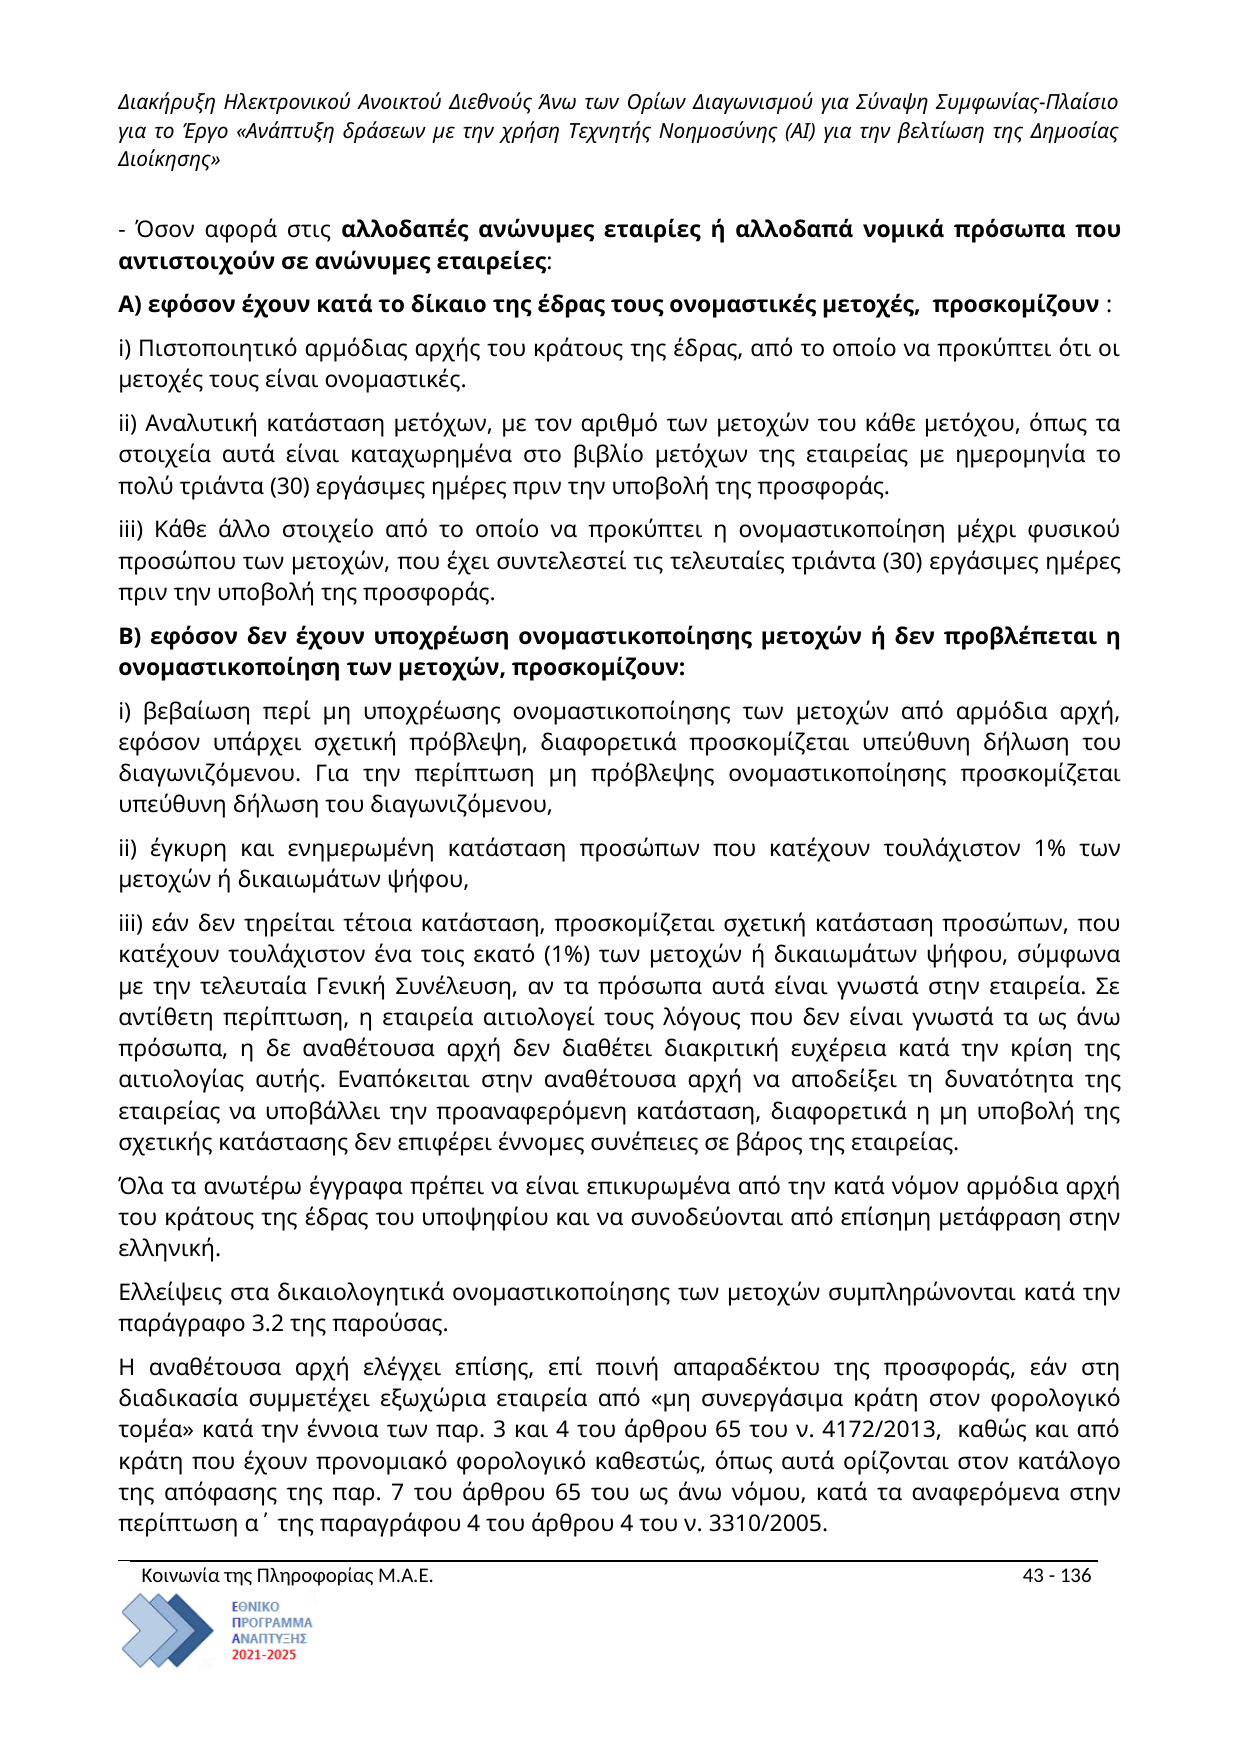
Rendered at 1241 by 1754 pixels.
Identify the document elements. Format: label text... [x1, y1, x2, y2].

text iii) εάν δεν τηρείται τέτοια κατάσταση, προσκομίζεται σχετική κατάσταση προσώπων, που κατέχουν τουλάχιστον ένα τοις εκατό (1%) των μετοχών ή δικαιωμάτων ψήφου, σύμφωνα με την τελευταία Γενική Συνέλευση, αν τα πρόσωπα αυτά είναι γνωστά στην εταιρεία. Σε αντίθετη περίπτωση, η εταιρεία αιτιολογεί τους λόγους που δεν είναι γνωστά τα ως άνω πρόσωπα, η δε αναθέτουσα αρχή δεν διαθέτει διακριτική ευχέρεια κατά την κρίση της αιτιολογίας αυτής. Εναπόκειται στην αναθέτουσα αρχή να αποδείξει τη δυνατότητα της εταιρείας να υποβάλλει την προαναφερόμενη κατάσταση, διαφορετικά η μη υποβολή της σχετικής κατάστασης δεν επιφέρει έννομες συνέπειες σε βάρος της εταιρείας. [118, 907, 1122, 1157]
text Α) εφόσον έχουν κατά το δίκαιο της έδρας τους ονομαστικές μετοχές, προσκομίζουν : [118, 288, 1122, 319]
text ii) έγκυρη και ενημερωμένη κατάσταση προσώπων που κατέχουν τουλάχιστον 1% των μετοχών ή δικαιωμάτων ψήφου, [118, 832, 1122, 894]
text Ελλείψεις στα δικαιολογητικά ονομαστικοποίησης των μετοχών συμπληρώνονται κατά την παράγραφο 3.2 της παρούσας. [118, 1276, 1122, 1338]
text iii) Κάθε άλλο στοιχείο από το οποίο να προκύπτει η ονομαστικοποίηση μέχρι φυσικού προσώπου των μετοχών, που έχει συντελεστεί τις τελευταίες τριάντα (30) εργάσιμες ημέρες πριν την υποβολή της προσφοράς. [118, 513, 1122, 607]
text ii) Αναλυτική κατάσταση μετόχων, με τον αριθμό των μετοχών του κάθε μετόχου, όπως τα στοιχεία αυτά είναι καταχωρημένα στο βιβλίο μετόχων της εταιρείας με ημερομηνία το πολύ τριάντα (30) εργάσιμες ημέρες πριν την υποβολή της προσφοράς. [118, 407, 1122, 501]
text Η αναθέτουσα αρχή ελέγχει επίσης, επί ποινή απαραδέκτου της προσφοράς, εάν στη διαδικασία συμμετέχει εξωχώρια εταιρεία από «μη συνεργάσιμα κράτη στον φορολογικό τομέα» κατά την έννοια των παρ. 3 και 4 του άρθρου 65 του ν. 4172/2013, καθώς και από κράτη που έχουν προνομιακό φορολογικό καθεστώς, όπως αυτά ορίζονται στον κατάλογο της απόφασης της παρ. 7 του άρθρου 65 του ως άνω νόμου, κατά τα αναφερόμενα στην περίπτωση α΄ της παραγράφου 4 του άρθρου 4 του ν. 3310/2005. [118, 1351, 1122, 1538]
text Β) εφόσον δεν έχουν υποχρέωση ονομαστικοποίησης μετοχών ή δεν προβλέπεται η ονομαστικοποίηση των μετοχών, προσκομίζουν: [118, 619, 1122, 682]
text Όλα τα ανωτέρω έγγραφα πρέπει να είναι επικυρωμένα από την κατά νόμον αρμόδια αρχή του κράτους της έδρας του υποψηφίου και να συνοδεύονται από επίσημη μετάφραση στην ελληνική. [118, 1169, 1122, 1263]
text i) Πιστοποιητικό αρμόδιας αρχής του κράτους της έδρας, από το οποίο να προκύπτει ότι οι μετοχές τους είναι ονομαστικές. [118, 332, 1122, 394]
text i) βεβαίωση περί μη υποχρέωσης ονομαστικοποίησης των μετοχών από αρμόδια αρχή, εφόσον υπάρχει σχετική πρόβλεψη, διαφορετικά προσκομίζεται υπεύθυνη δήλωση του διαγωνιζόμενου. Για την περίπτωση μη πρόβλεψης ονομαστικοποίησης προσκομίζεται υπεύθυνη δήλωση του διαγωνιζόμενου, [118, 694, 1122, 819]
text - Όσον αφορά στις αλλοδαπές ανώνυμες εταιρίες ή αλλοδαπά νομικά πρόσωπα που αντιστοιχούν σε ανώνυμες εταιρείες: [118, 213, 1122, 276]
